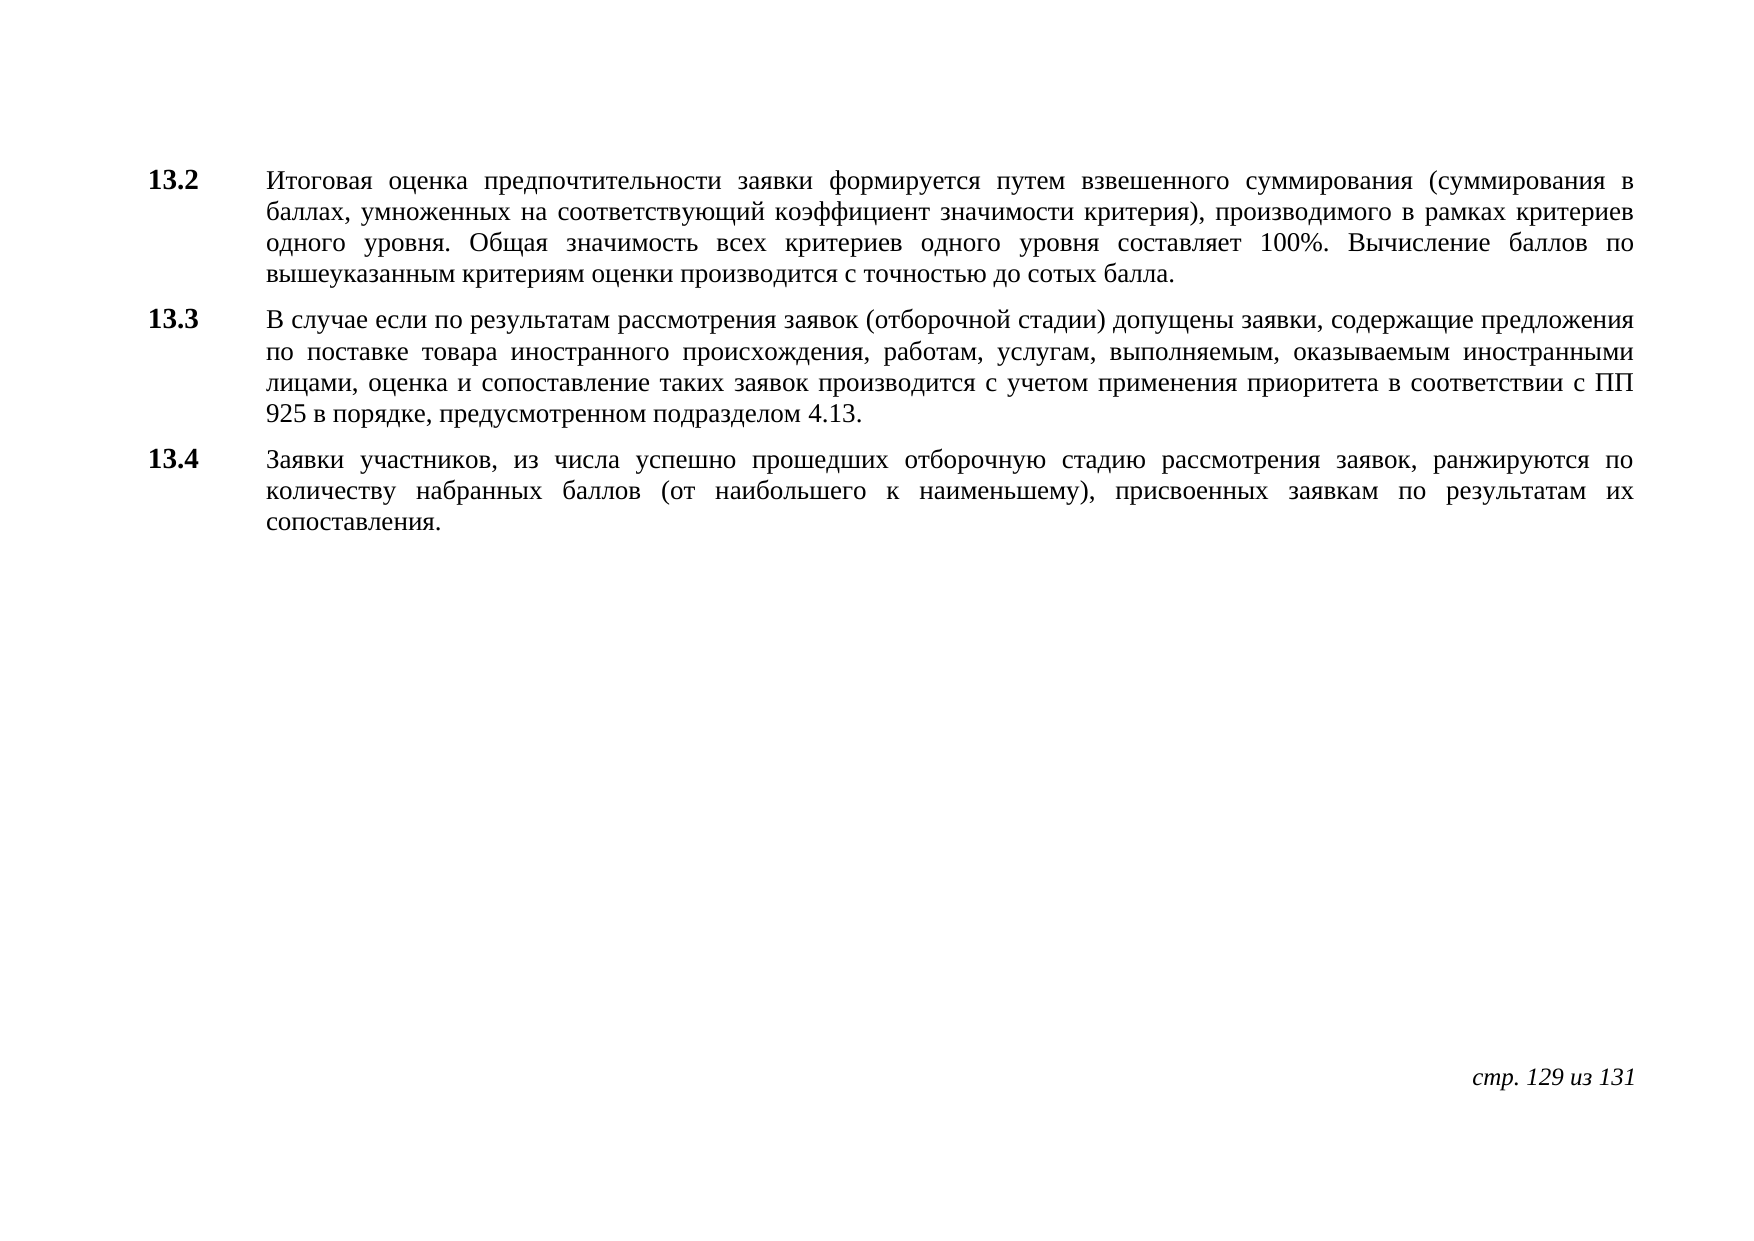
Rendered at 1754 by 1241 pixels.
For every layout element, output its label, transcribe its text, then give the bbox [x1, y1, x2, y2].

list Итоговая оценка предпочтительности заявки формируется путем взвешенного суммирования (суммирования в баллах, умноженных на соответствующий коэффициент значимости критерия), производимого в рамках критериев одного уровня. Общая значимость всех критериев одного уровня составляет 100%. Вычисление баллов по вышеуказанным критериям оценки производится с точностью до сотых балла. [148, 162, 1636, 289]
list В случае если по результатам рассмотрения заявок (отборочной стадии) допущены заявки, содержащие предложения по поставке товара иностранного происхождения, работам, услугам, выполняемым, оказываемым иностранными лицами, оценка и сопоставление таких заявок производится с учетом применения приоритета в соответствии с ПП 925 в порядке, предусмотренном подразделом 4.13. [148, 301, 1636, 428]
list Заявки участников, из числа успешно прошедших отборочную стадию рассмотрения заявок, ранжируются по количеству набранных баллов (от наибольшего к наименьшему), присвоенных заявкам по результатам их сопоставления. [148, 441, 1636, 537]
